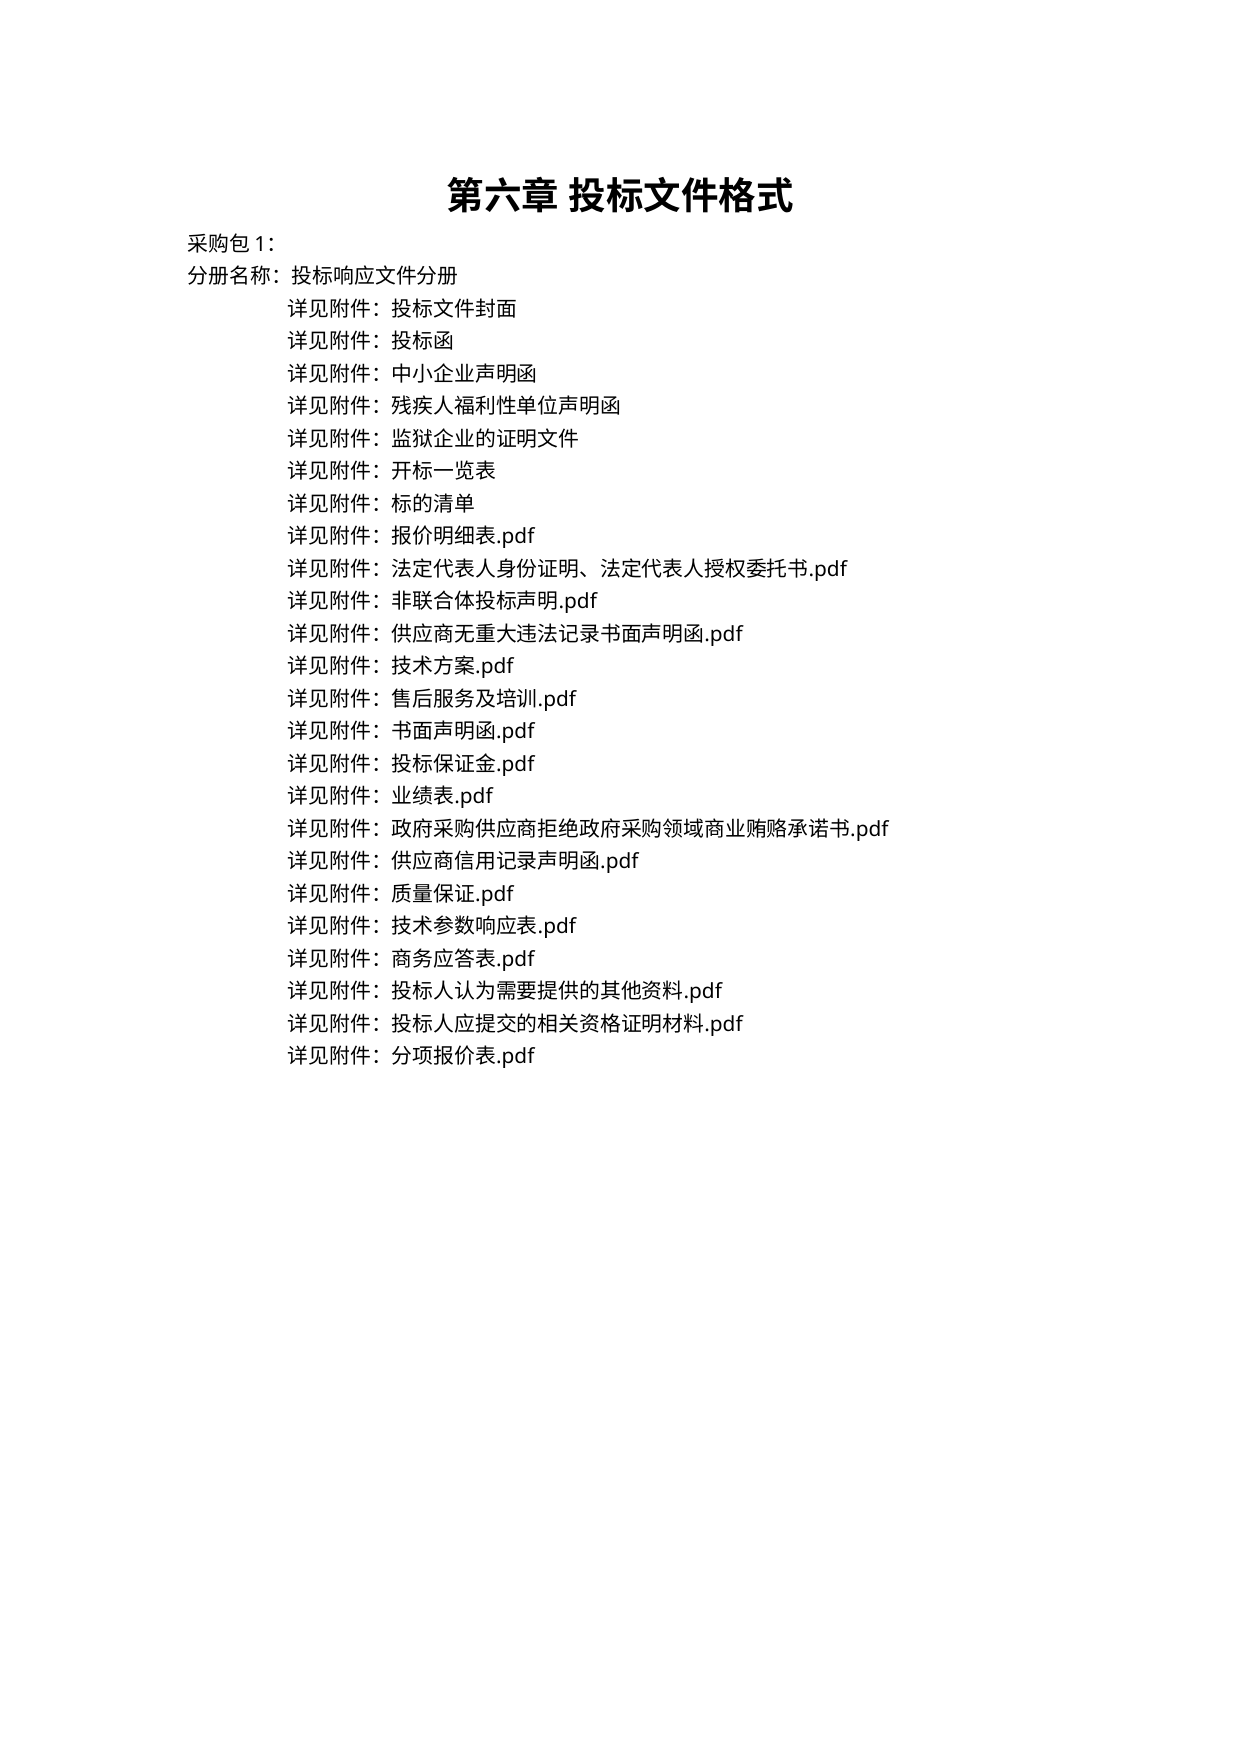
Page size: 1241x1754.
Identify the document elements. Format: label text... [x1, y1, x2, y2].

text 详见附件：业绩表.pdf [187, 779, 1053, 812]
text 详见附件：分项报价表.pdf [187, 1039, 1053, 1072]
text 详见附件：供应商信用记录声明函.pdf [187, 844, 1053, 877]
text 详见附件：技术方案.pdf [187, 649, 1053, 682]
text 详见附件：书面声明函.pdf [187, 714, 1053, 747]
text 详见附件：政府采购供应商拒绝政府采购领域商业贿赂承诺书.pdf [187, 812, 1053, 844]
text 详见附件：投标文件封面 [187, 292, 1053, 324]
text 详见附件：投标人认为需要提供的其他资料.pdf [187, 974, 1053, 1007]
text 详见附件：商务应答表.pdf [187, 942, 1053, 974]
text 详见附件：开标一览表 [187, 454, 1053, 487]
text 详见附件：法定代表人身份证明、法定代表人授权委托书.pdf [187, 552, 1053, 584]
text 第六章 投标文件格式 [187, 162, 1053, 227]
text 详见附件：残疾人福利性单位声明函 [187, 389, 1053, 422]
text 分册名称：投标响应文件分册 [187, 259, 1053, 292]
text 详见附件：标的清单 [187, 487, 1053, 519]
text 详见附件：供应商无重大违法记录书面声明函.pdf [187, 617, 1053, 649]
text 详见附件：监狱企业的证明文件 [187, 422, 1053, 454]
text 详见附件：投标保证金.pdf [187, 747, 1053, 779]
text 详见附件：报价明细表.pdf [187, 519, 1053, 552]
text 详见附件：投标函 [187, 324, 1053, 357]
text 详见附件：技术参数响应表.pdf [187, 909, 1053, 942]
text 详见附件：投标人应提交的相关资格证明材料.pdf [187, 1007, 1053, 1039]
text 详见附件：售后服务及培训.pdf [187, 682, 1053, 714]
text 采购包1： [187, 227, 1053, 259]
text 详见附件：质量保证.pdf [187, 877, 1053, 909]
text 详见附件：非联合体投标声明.pdf [187, 584, 1053, 617]
text 详见附件：中小企业声明函 [187, 357, 1053, 389]
